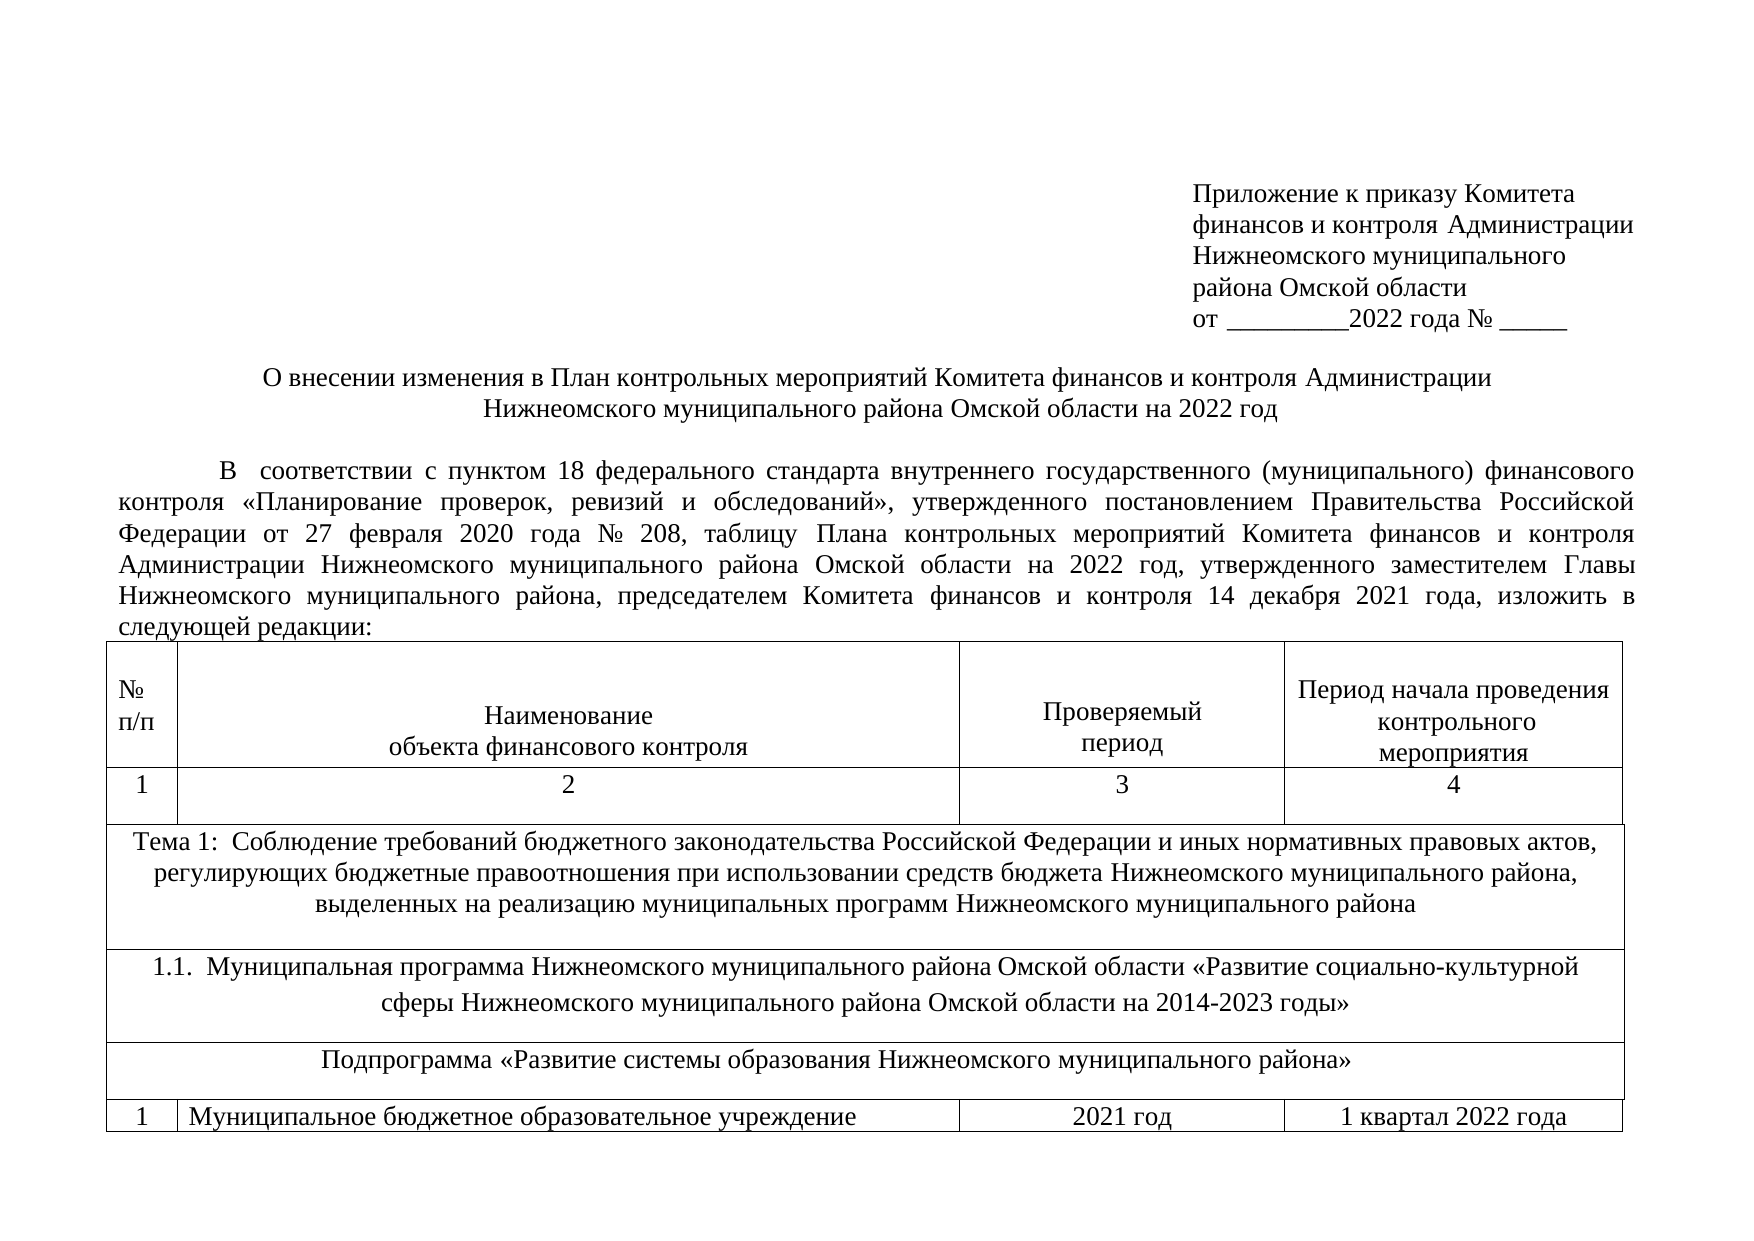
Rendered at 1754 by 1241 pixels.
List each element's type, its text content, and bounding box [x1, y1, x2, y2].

table_header № п/п [107, 642, 177, 767]
text Нижнеомского муниципального района Омской области на 2022 год [118, 392, 1636, 423]
text финансов и контроля Администрации [118, 208, 1636, 239]
text В соответствии с пунктом 18 федерального стандарта внутреннего государственного (муниципального) финансового контроля «Планирование проверок, ревизий и обследований», утвержденного постановлением Правительства Российской Федерации от 27 февраля 2020 года № 208, таблицу Плана контрольных мероприятий Комитета финансов и контроля Администрации Нижнеомского муниципального района Омской области на 2022 год, утвержденного заместителем Главы Нижнеомского муниципального района, председателем Комитета финансов и контроля 14 декабря 2021 года, изложить в следующей редакции: [118, 454, 1636, 641]
table_cell 2 [178, 768, 959, 824]
table_cell Тема 1: Соблюдение требований бюджетного законодательства Российской Федерации и иных нормативных правовых актов, регулирующих бюджетные правоотношения при использовании средств бюджета Нижнеомского муниципального района, выделенных на реализацию муниципальных программ Нижнеомского муниципального района [107, 825, 1624, 949]
text Приложение к приказу Комитета [118, 177, 1636, 208]
table_header Наименование объекта финансового контроля [178, 642, 959, 767]
table_cell 1.1. Муниципальная программа Нижнеомского муниципального района Омской области «Развитие социально-культурной сферы Нижнеомского муниципального района Омской области на 2014-2023 годы» [107, 950, 1624, 1042]
text от _________2022 года № _____ [118, 302, 1636, 333]
table_cell 1 [107, 768, 177, 824]
table_cell Подпрограмма «Развитие системы образования Нижнеомского муниципального района» [107, 1043, 1624, 1099]
table_cell 3 [960, 768, 1284, 824]
table_cell 4 [1285, 768, 1622, 824]
text Нижнеомского муниципального [118, 239, 1636, 271]
text О внесении изменения в План контрольных мероприятий Комитета финансов и контроля Администрации [118, 361, 1636, 392]
table_cell 1 [107, 1100, 177, 1131]
table_cell 2021 год [960, 1100, 1284, 1131]
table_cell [178, 1100, 959, 1131]
text района Омской области [118, 271, 1636, 302]
table_header Проверяемый период [960, 642, 1284, 767]
table_cell 1 квартал 2022 года [1285, 1100, 1622, 1131]
table_header Период начала проведения контрольного мероприятия [1285, 642, 1622, 767]
